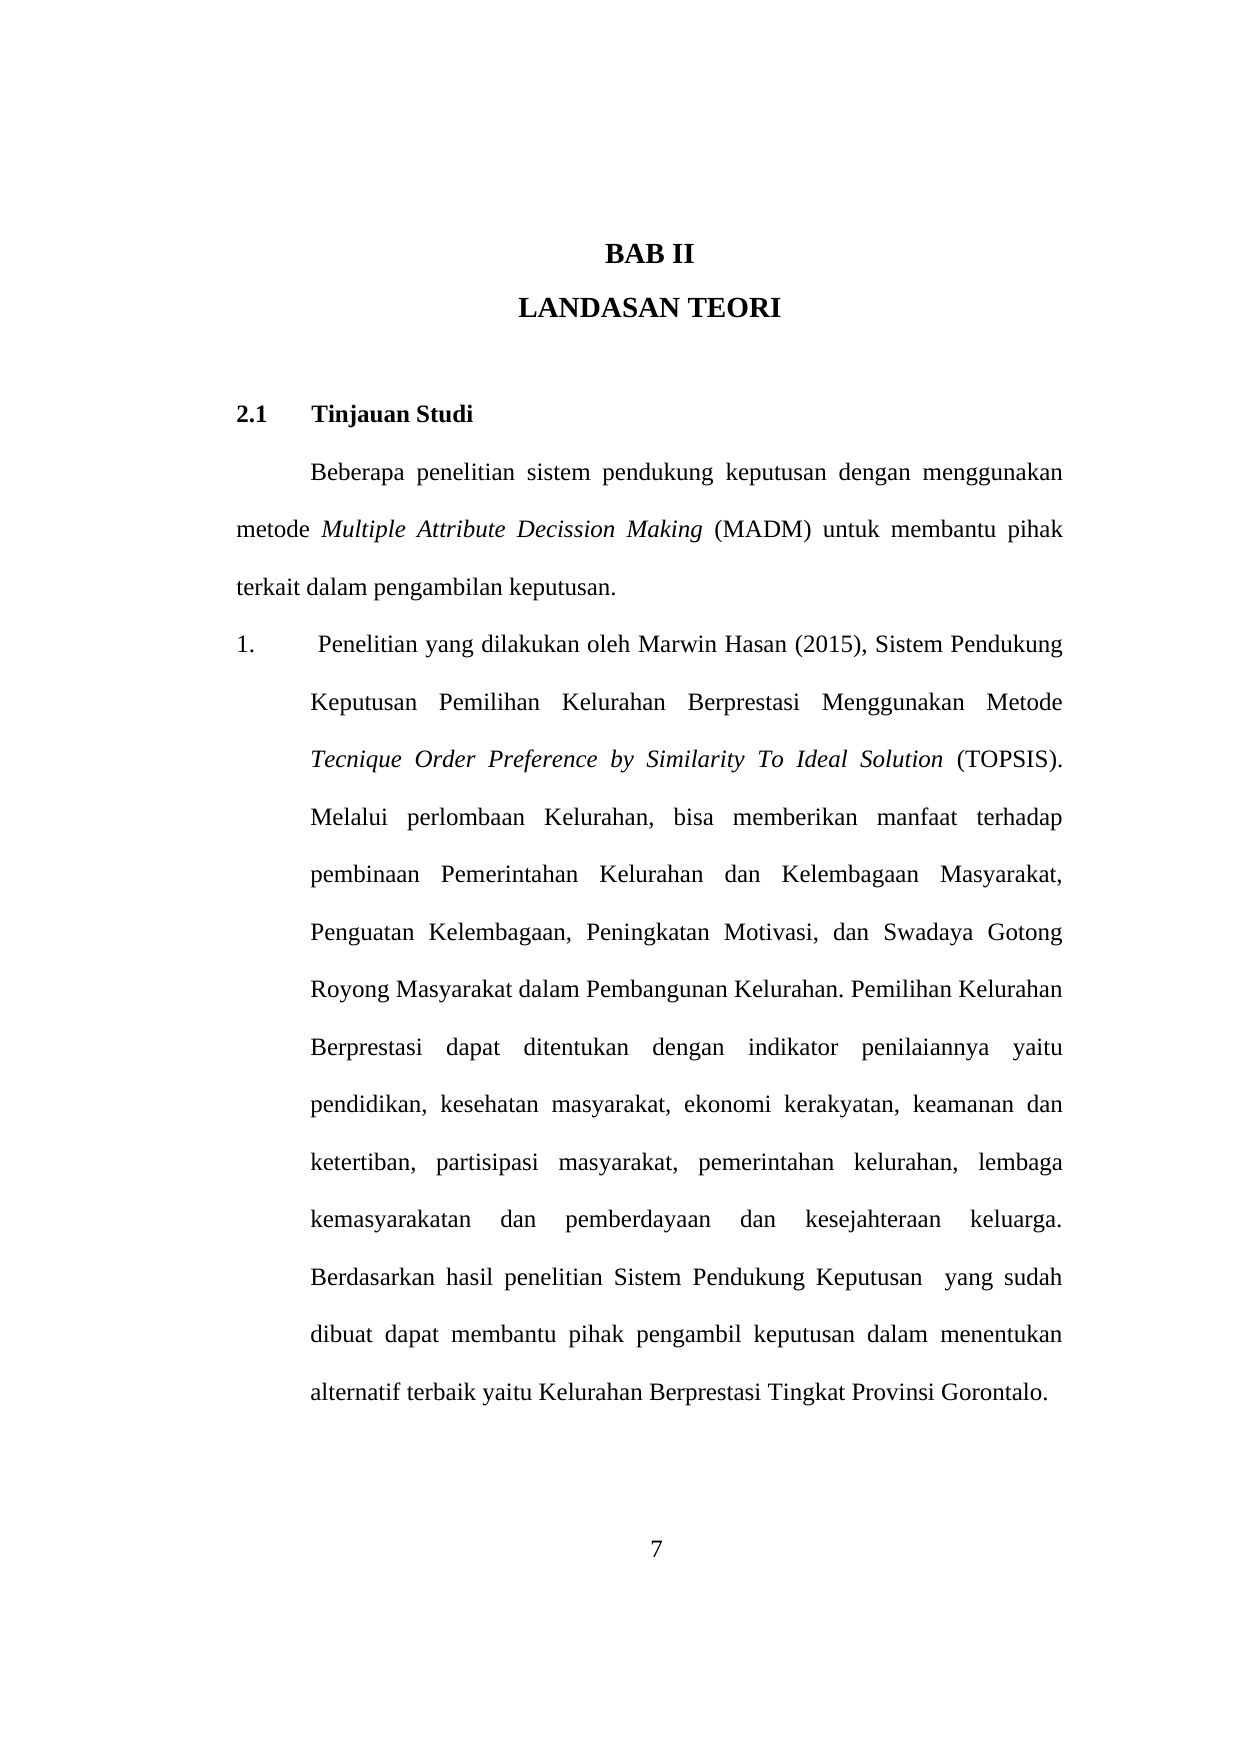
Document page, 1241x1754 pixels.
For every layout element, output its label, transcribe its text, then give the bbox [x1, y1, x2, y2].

list Penelitian yang dilakukan oleh Marwin Hasan (2015), Sistem Pendukung Keputusan Pemilihan Kelurahan Berprestasi Menggunakan Metode Tecnique Order Preference by Similarity To Ideal Solution (TOPSIS). Melalui perlombaan Kelurahan, bisa memberikan manfaat terhadap pembinaan Pemerintahan Kelurahan dan Kelembagaan Masyarakat, Penguatan Kelembagaan, Peningkatan Motivasi, dan Swadaya Gotong Royong Masyarakat dalam Pembangunan Kelurahan. Pemilihan Kelurahan Berprestasi dapat ditentukan dengan indikator penilaiannya yaitu pendidikan, kesehatan masyarakat, ekonomi kerakyatan, keamanan dan ketertiban, partisipasi masyarakat, pemerintahan kelurahan, lembaga kemasyarakatan dan pemberdayaan dan kesejahteraan keluarga. Berdasarkan hasil penelitian Sistem Pendukung Keputusan yang sudah dibuat dapat membantu pihak pengambil keputusan dalam menentukan alternatif terbaik yaitu Kelurahan Berprestasi Tingkat Provinsi Gorontalo. [236, 629, 1063, 1406]
text Beberapa penelitian sistem pendukung keputusan dengan menggunakan metode Multiple Attribute Decission Making (MADM) untuk membantu pihak terkait dalam pengambilan keputusan. [236, 457, 1063, 601]
text LANDASAN TEORI [236, 291, 1063, 324]
list Tinjauan Studi [236, 399, 1063, 428]
text BAB II [236, 236, 1063, 270]
